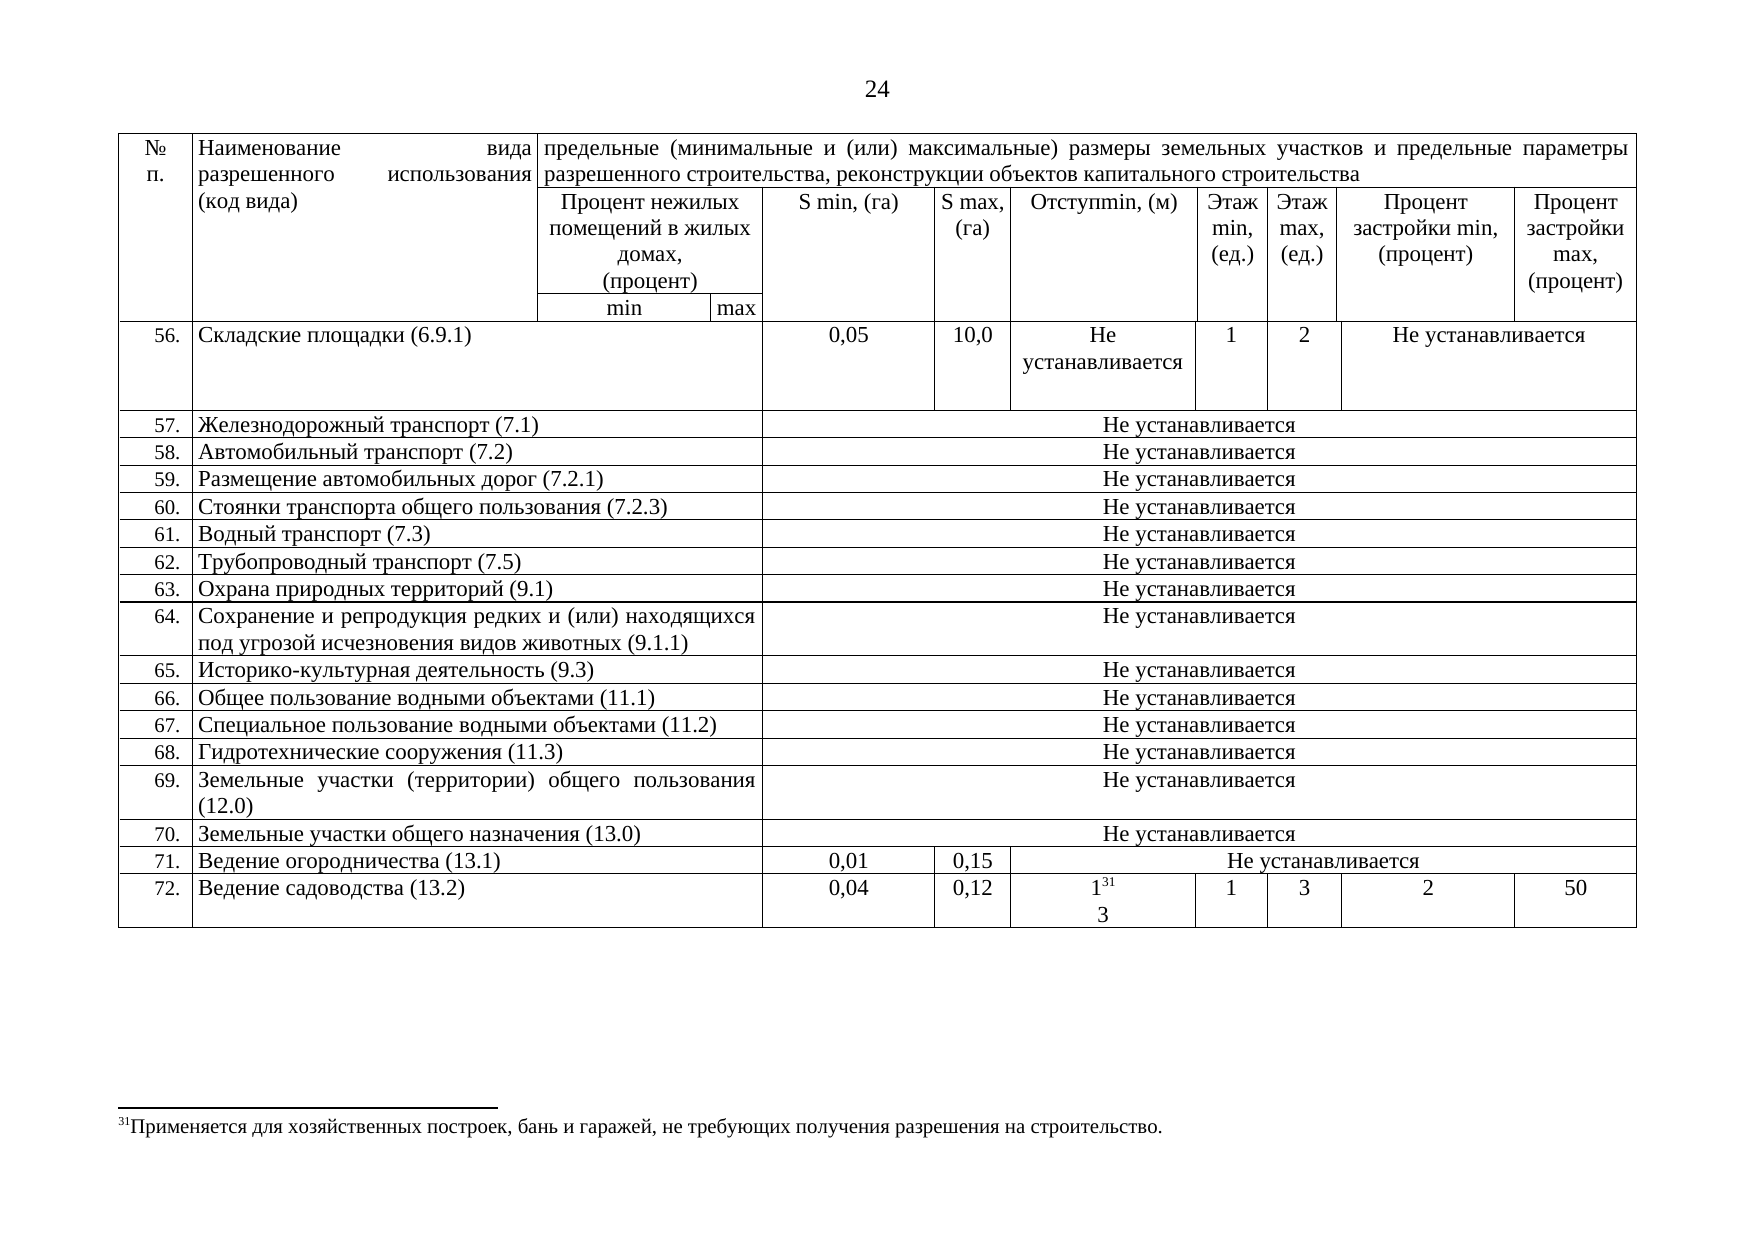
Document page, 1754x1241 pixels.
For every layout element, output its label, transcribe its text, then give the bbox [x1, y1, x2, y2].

table_cell [119, 520, 192, 547]
table_cell Сохранение и репродукция редких и (или) находящихся под угрозой исчезновения видов животных (9.1.1) [193, 603, 762, 655]
table_cell 1 3 [1011, 874, 1195, 927]
table_cell 2 [1268, 322, 1341, 410]
table_cell Автомобильный транспорт (7.2) [193, 438, 762, 464]
table_header Наименование вида разрешенного использования (код вида) [193, 134, 537, 321]
table_cell [119, 874, 192, 927]
table_cell min [538, 294, 710, 321]
table_cell Не устанавливается [763, 411, 1636, 437]
table_cell Не устанавливается [763, 520, 1636, 547]
table_cell Водный транспорт (7.3) [193, 520, 762, 547]
table_cell Общее пользование водными объектами (11.1) [193, 684, 762, 710]
table_cell [119, 438, 192, 464]
table_cell [119, 411, 192, 437]
table_cell Этаж max, (ед.) [1268, 188, 1336, 321]
table_header предельные (минимальные и (или) максимальные) размеры земельных участков и предельные параметры разрешенного строительства, реконструкции объектов капитального строительства [538, 134, 1636, 187]
table_cell 0,05 [763, 322, 934, 410]
table_cell Не устанавливается [763, 820, 1636, 846]
table_cell Стоянки транспорта общего пользования (7.2.3) [193, 493, 762, 519]
table_cell 3 [1268, 874, 1341, 927]
table_cell Не устанавливается [763, 466, 1636, 492]
table_cell Не устанавливается [763, 493, 1636, 519]
table_cell [119, 711, 192, 737]
table_cell Не устанавливается [763, 711, 1636, 737]
table_cell 10,0 [935, 322, 1010, 410]
table_cell Процент застройки min, (процент) [1337, 188, 1514, 321]
table_cell Не устанавливается [763, 684, 1636, 710]
table_cell Процент нежилых помещений в жилых домах, (процент) [538, 188, 762, 293]
table_cell Земельные участки общего назначения (13.0) [193, 820, 762, 846]
table_cell [119, 322, 192, 410]
table_cell Специальное пользование водными объектами (11.2) [193, 711, 762, 737]
table_cell [119, 575, 192, 601]
table_cell S max, (га) [935, 188, 1010, 321]
table_cell Не устанавливается [1011, 847, 1636, 873]
table_cell Не устанавливается [763, 656, 1636, 683]
table_cell [119, 493, 192, 519]
table_cell [119, 847, 192, 873]
table_cell Не устанавливается [763, 575, 1636, 601]
table_cell Не устанавливается [1011, 322, 1195, 410]
table_cell Отступmin, (м) [1011, 188, 1197, 321]
table_cell Земельные участки (территории) общего пользования (12.0) [193, 766, 762, 818]
table_cell Не устанавливается [763, 548, 1636, 574]
table_cell Процент застройки max, (процент) [1515, 188, 1636, 321]
table_cell [119, 656, 192, 683]
table_cell Железнодорожный транспорт (7.1) [193, 411, 762, 437]
table_cell 2 [1342, 874, 1514, 927]
table_cell Не устанавливается [763, 438, 1636, 464]
table_cell 1 [1196, 322, 1267, 410]
table_cell [119, 739, 192, 765]
table_cell 50 [1515, 874, 1636, 927]
table_cell Не устанавливается [763, 739, 1636, 765]
table_cell [119, 820, 192, 846]
table_cell S min, (га) [763, 188, 934, 321]
table_cell Ведение садоводства (13.2) [193, 874, 762, 927]
table_cell Не устанавливается [763, 766, 1636, 818]
table_cell max [711, 294, 762, 321]
table_cell Складские площадки (6.9.1) [193, 322, 762, 410]
table_cell [119, 548, 192, 574]
table_cell 0,01 [763, 847, 934, 873]
table_cell Не устанавливается [763, 603, 1636, 655]
table_cell 1 [1196, 874, 1267, 927]
table_cell Этаж min, (ед.) [1198, 188, 1267, 321]
table_cell [119, 602, 192, 655]
table_cell [119, 766, 192, 818]
table_cell Размещение автомобильных дорог (7.2.1) [193, 466, 762, 492]
table_cell Охрана природных территорий (9.1) [193, 575, 762, 601]
table_cell Трубопроводный транспорт (7.5) [193, 548, 762, 574]
table_cell [119, 466, 192, 492]
table_cell 0,04 [763, 874, 934, 927]
table_cell Гидротехнические сооружения (11.3) [193, 739, 762, 765]
table_cell Не устанавливается [1342, 322, 1636, 410]
table_cell [119, 684, 192, 710]
table_cell 0,12 [935, 874, 1010, 927]
table_cell Историко-культурная деятельность (9.3) [193, 656, 762, 683]
table_header № п. [119, 134, 192, 321]
table_cell Ведение огородничества (13.1) [193, 847, 762, 873]
table_cell 0,15 [935, 847, 1010, 873]
